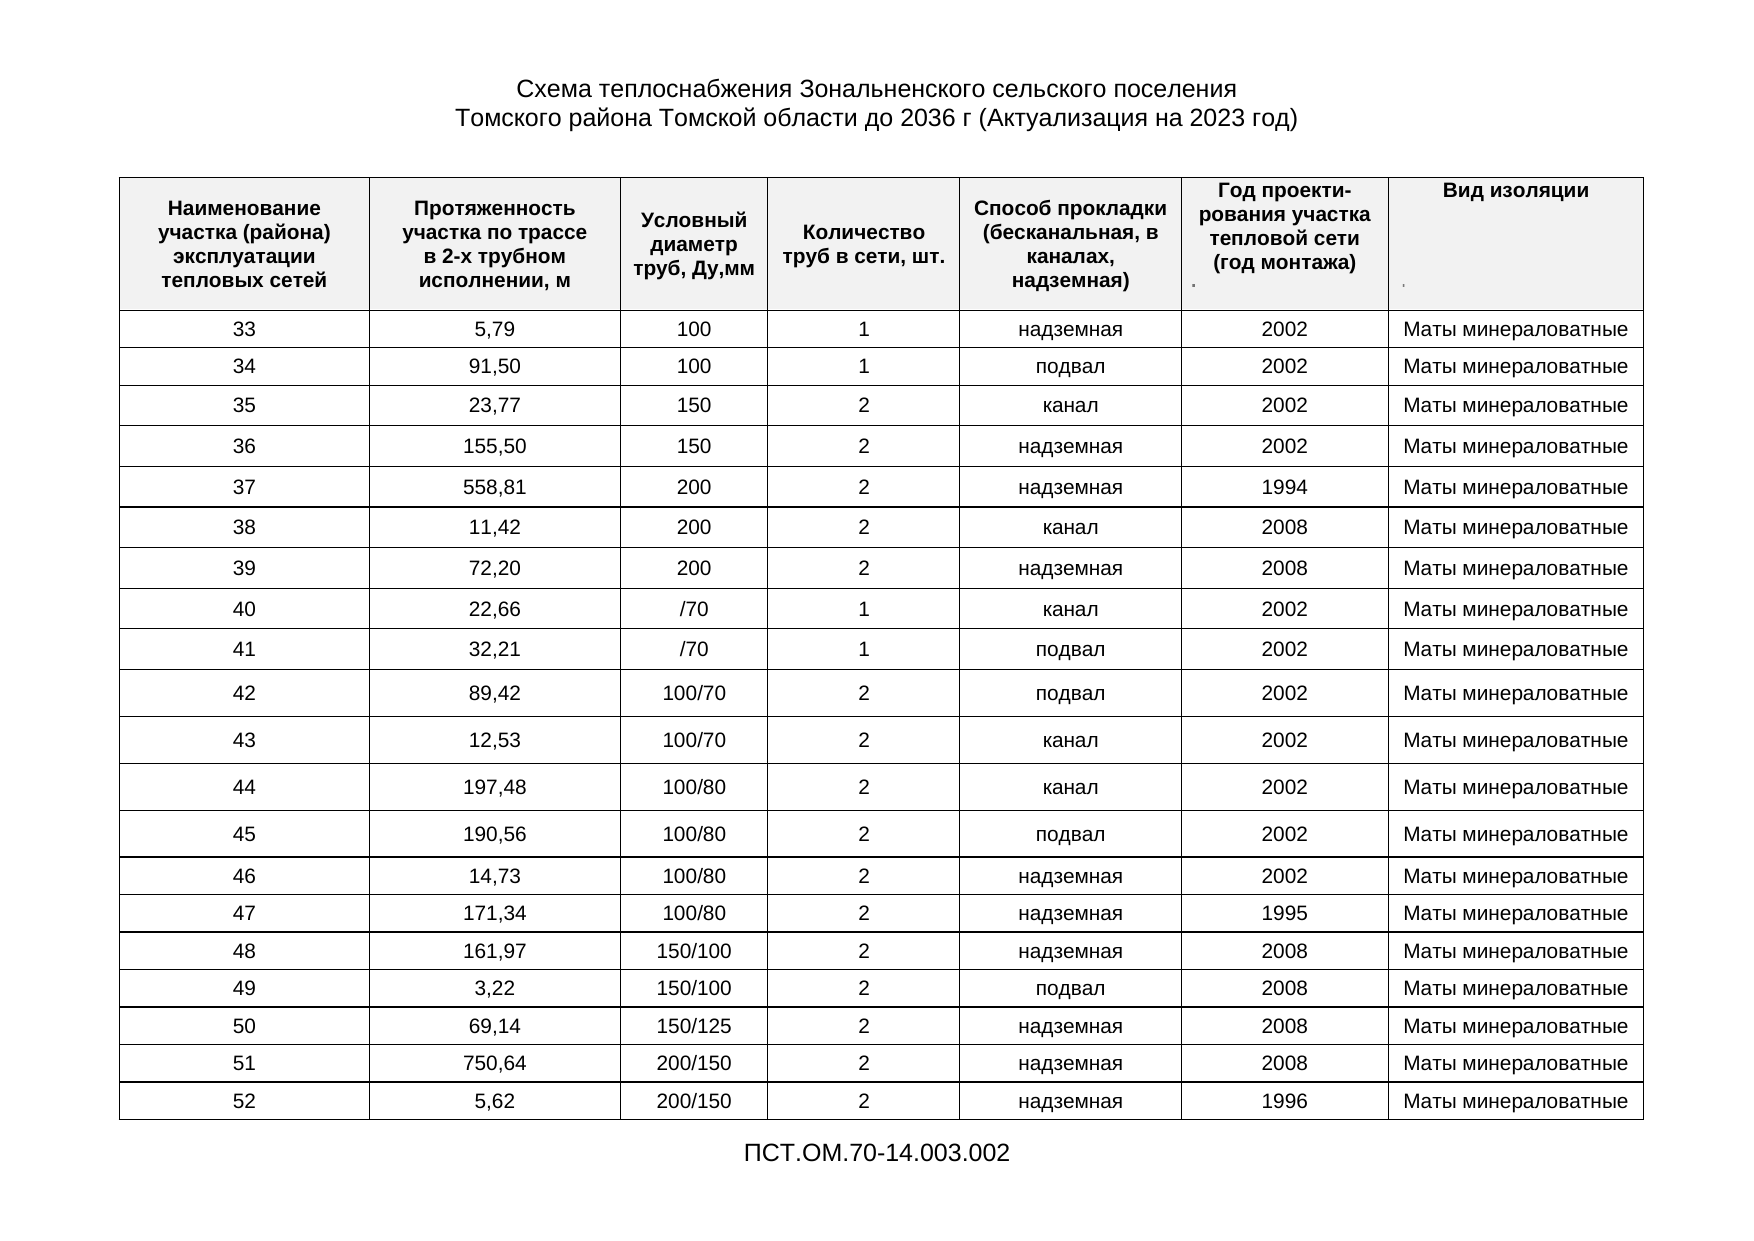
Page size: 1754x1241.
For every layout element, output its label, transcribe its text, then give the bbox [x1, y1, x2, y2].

table_cell 2 [768, 858, 959, 894]
table_header Способ прокладки (бесканальная, в каналах, надземная) [960, 178, 1181, 309]
table_cell 43 [120, 717, 369, 763]
table_cell 11,42 [370, 508, 620, 547]
table_cell Маты минераловатные [1389, 467, 1643, 506]
table_cell 100 [621, 311, 767, 347]
table_cell 171,34 [370, 895, 620, 931]
table_header Количество труб в сети, шт. [768, 178, 959, 309]
table_cell 150 [621, 426, 767, 466]
table_cell 100/80 [621, 858, 767, 894]
table_cell 2 [768, 764, 959, 809]
table_cell 2008 [1182, 508, 1388, 547]
table_cell 2 [768, 1083, 959, 1119]
table_cell 2002 [1182, 670, 1388, 716]
table_cell канал [960, 589, 1181, 628]
table_cell 100/80 [621, 764, 767, 809]
table_cell 100 [621, 348, 767, 384]
table_cell 2002 [1182, 386, 1388, 425]
table_cell 2 [768, 895, 959, 931]
table_cell 2002 [1182, 811, 1388, 856]
table_cell 2 [768, 970, 959, 1006]
table_cell 2008 [1182, 548, 1388, 588]
table_cell Маты минераловатные [1389, 629, 1643, 669]
table_cell Маты минераловатные [1389, 426, 1643, 466]
table_cell 1 [768, 348, 959, 384]
table_cell 52 [120, 1083, 369, 1119]
table_cell 197,48 [370, 764, 620, 809]
table_cell /70 [621, 589, 767, 628]
table_cell 2 [768, 811, 959, 856]
table_cell 38 [120, 508, 369, 547]
table_cell 40 [120, 589, 369, 628]
table_cell Маты минераловатные [1389, 508, 1643, 547]
table_cell 2 [768, 717, 959, 763]
table_cell Маты минераловатные [1389, 1045, 1643, 1081]
table_cell 1994 [1182, 467, 1388, 506]
table_cell 45 [120, 811, 369, 856]
table_cell 200 [621, 467, 767, 506]
table_cell 51 [120, 1045, 369, 1081]
table_cell 2 [768, 1008, 959, 1044]
table_cell подвал [960, 670, 1181, 716]
table_cell 49 [120, 970, 369, 1006]
table_cell 44 [120, 764, 369, 809]
table_cell 35 [120, 386, 369, 425]
table_cell подвал [960, 629, 1181, 669]
table_cell надземная [960, 311, 1181, 347]
table_cell надземная [960, 548, 1181, 588]
table_cell 47 [120, 895, 369, 931]
table_cell 91,50 [370, 348, 620, 384]
table_cell 2 [768, 426, 959, 466]
table_cell Маты минераловатные [1389, 895, 1643, 931]
table_cell Маты минераловатные [1389, 764, 1643, 809]
table_cell 200/150 [621, 1045, 767, 1081]
table_cell 2 [768, 933, 959, 969]
table_cell подвал [960, 348, 1181, 384]
table_cell 2002 [1182, 717, 1388, 763]
table_cell надземная [960, 895, 1181, 931]
table_cell подвал [960, 811, 1181, 856]
table_cell Маты минераловатные [1389, 348, 1643, 384]
table_cell 2 [768, 670, 959, 716]
table_cell 2 [768, 467, 959, 506]
table_cell надземная [960, 426, 1181, 466]
table_cell 34 [120, 348, 369, 384]
table_cell Маты минераловатные [1389, 548, 1643, 588]
table_cell Маты минераловатные [1389, 311, 1643, 347]
table_cell 12,53 [370, 717, 620, 763]
table_cell 2008 [1182, 1045, 1388, 1081]
table_cell Маты минераловатные [1389, 811, 1643, 856]
table_cell 2002 [1182, 858, 1388, 894]
table_cell 150/100 [621, 970, 767, 1006]
table_cell 150/100 [621, 933, 767, 969]
table_cell 32,21 [370, 629, 620, 669]
table_cell 100/70 [621, 717, 767, 763]
table_cell 14,73 [370, 858, 620, 894]
table_cell 2002 [1182, 426, 1388, 466]
table_header Наименование участка (района) эксплуатации тепловых сетей [120, 178, 369, 309]
table_cell 3,22 [370, 970, 620, 1006]
table_cell 2 [768, 1045, 959, 1081]
table_header Протяженность участка по трассе в 2-х трубном исполнении, м [370, 178, 620, 309]
table_cell 1 [768, 589, 959, 628]
table_cell 33 [120, 311, 369, 347]
table_cell надземная [960, 1083, 1181, 1119]
table_cell 2 [768, 508, 959, 547]
table_cell Маты минераловатные [1389, 1083, 1643, 1119]
table_cell 100/80 [621, 811, 767, 856]
table_cell 2002 [1182, 311, 1388, 347]
table_cell подвал [960, 970, 1181, 1006]
table_cell надземная [960, 1045, 1181, 1081]
table_cell 150 [621, 386, 767, 425]
table_cell 1995 [1182, 895, 1388, 931]
table_cell надземная [960, 467, 1181, 506]
table_cell Маты минераловатные [1389, 717, 1643, 763]
table_cell 1 [768, 311, 959, 347]
table_cell 2002 [1182, 629, 1388, 669]
table_cell 36 [120, 426, 369, 466]
table_cell 89,42 [370, 670, 620, 716]
table_cell Маты минераловатные [1389, 589, 1643, 628]
table_cell канал [960, 764, 1181, 809]
table_cell 39 [120, 548, 369, 588]
table_cell Маты минераловатные [1389, 970, 1643, 1006]
table_cell 150/125 [621, 1008, 767, 1044]
table_cell канал [960, 508, 1181, 547]
table_cell 200/150 [621, 1083, 767, 1119]
table_cell 750,64 [370, 1045, 620, 1081]
table_cell 2 [768, 548, 959, 588]
table_cell 5,62 [370, 1083, 620, 1119]
table_cell 1 [768, 629, 959, 669]
table_cell Маты минераловатные [1389, 386, 1643, 425]
table_cell 41 [120, 629, 369, 669]
table_cell канал [960, 386, 1181, 425]
table_cell 69,14 [370, 1008, 620, 1044]
table_cell 161,97 [370, 933, 620, 969]
table_cell 2002 [1182, 589, 1388, 628]
table_cell 2008 [1182, 933, 1388, 969]
table_cell Маты минераловатные [1389, 933, 1643, 969]
table_cell 2002 [1182, 764, 1388, 809]
table_cell 200 [621, 508, 767, 547]
table_cell 37 [120, 467, 369, 506]
table_cell 558,81 [370, 467, 620, 506]
table_header Условный диаметр труб, Ду,мм [621, 178, 767, 309]
table_cell 2008 [1182, 1008, 1388, 1044]
table_cell 2002 [1182, 348, 1388, 384]
table_cell 200 [621, 548, 767, 588]
table_header Год проекти- рования участка тепловой сети (год монтажа) [1182, 178, 1388, 309]
table_cell 46 [120, 858, 369, 894]
table_cell 1996 [1182, 1083, 1388, 1119]
table_cell надземная [960, 858, 1181, 894]
table_cell 2 [768, 386, 959, 425]
table_header Вид изоляции [1389, 178, 1643, 309]
table_cell канал [960, 717, 1181, 763]
table_cell 5,79 [370, 311, 620, 347]
table_cell 2008 [1182, 970, 1388, 1006]
table_cell 42 [120, 670, 369, 716]
table_cell Маты минераловатные [1389, 670, 1643, 716]
table_cell 190,56 [370, 811, 620, 856]
table_cell надземная [960, 1008, 1181, 1044]
table_cell 22,66 [370, 589, 620, 628]
table_cell 72,20 [370, 548, 620, 588]
table_cell /70 [621, 629, 767, 669]
table_cell 48 [120, 933, 369, 969]
table_cell 50 [120, 1008, 369, 1044]
table_cell 23,77 [370, 386, 620, 425]
table_cell Маты минераловатные [1389, 858, 1643, 894]
table_cell надземная [960, 933, 1181, 969]
table_cell Маты минераловатные [1389, 1008, 1643, 1044]
table_cell 100/80 [621, 895, 767, 931]
table_cell 100/70 [621, 670, 767, 716]
table_cell 155,50 [370, 426, 620, 466]
